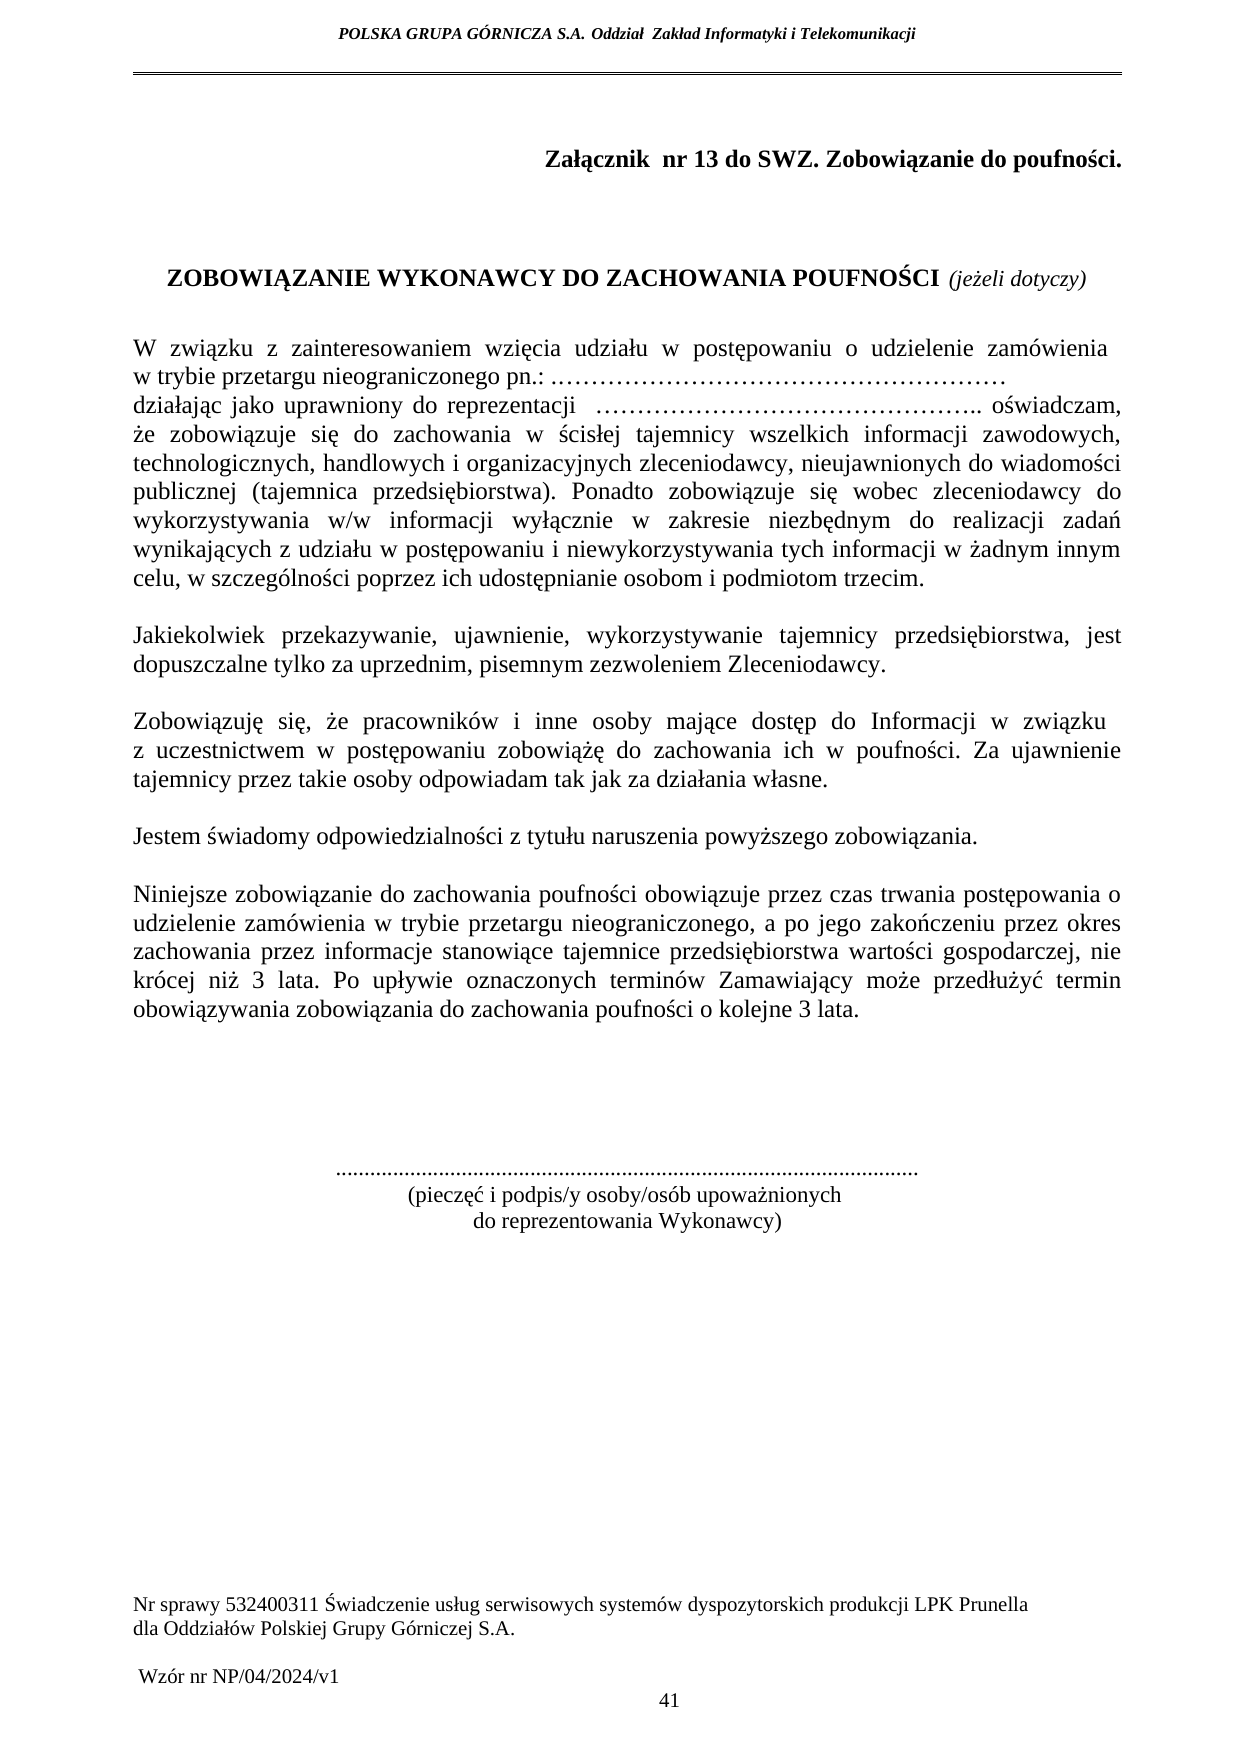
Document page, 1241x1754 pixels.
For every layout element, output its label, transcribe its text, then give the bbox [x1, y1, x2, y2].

text ...................................................................................................... [133, 1154, 1122, 1181]
text Załącznik nr 13 do SWZ. Zobowiązanie do poufności. [133, 144, 1122, 172]
text ZOBOWIĄZANIE WYKONAWCY DO ZACHOWANIA POUFNOŚCI (jeżeli dotyczy) [133, 263, 1122, 291]
text Zobowiązuję się, że pracowników i inne osoby mające dostęp do Informacji w związku z uczestnictwem w postępowaniu zobowiążę do zachowania ich w poufności. Za ujawnienie tajemnicy przez takie osoby odpowiadam tak jak za działania własne. [133, 706, 1122, 793]
text W związku z zainteresowaniem wzięcia udziału w postępowaniu o udzielenie zamówienia w trybie przetargu nieograniczonego pn.: .……………………………………………… [133, 333, 1122, 390]
text Jestem świadomy odpowiedzialności z tytułu naruszenia powyższego zobowiązania. [133, 821, 1122, 850]
text Jakiekolwiek przekazywanie, ujawnienie, wykorzystywanie tajemnicy przedsiębiorstwa, jest dopuszczalne tylko za uprzednim, pisemnym zezwoleniem Zleceniodawcy. [133, 620, 1122, 678]
text (pieczęć i podpis/y osoby/osób upoważnionych do reprezentowania Wykonawcy) [133, 1181, 1122, 1233]
text działając jako uprawniony do reprezentacji ……………………………………….. oświadczam, że zobowiązuje się do zachowania w ścisłej tajemnicy wszelkich informacji zawodowych, technologicznych, handlowych i organizacyjnych zleceniodawcy, nieujawnionych do wiadomości publicznej (tajemnica przedsiębiorstwa). Ponadto zobowiązuje się wobec zleceniodawcy do wykorzystywania w/w informacji wyłącznie w zakresie niezbędnym do realizacji zadań wynikających z udziału w postępowaniu i niewykorzystywania tych informacji w żadnym innym celu, w szczególności poprzez ich udostępnianie osobom i podmiotom trzecim. [133, 390, 1122, 591]
text Niniejsze zobowiązanie do zachowania poufności obowiązuje przez czas trwania postępowania o udzielenie zamówienia w trybie przetargu nieograniczonego, a po jego zakończeniu przez okres zachowania przez informacje stanowiące tajemnice przedsiębiorstwa wartości gospodarczej, nie krócej niż 3 lata. Po upływie oznaczonych terminów Zamawiający może przedłużyć termin obowiązywania zobowiązania do zachowania poufności o kolejne 3 lata. [133, 879, 1122, 1023]
